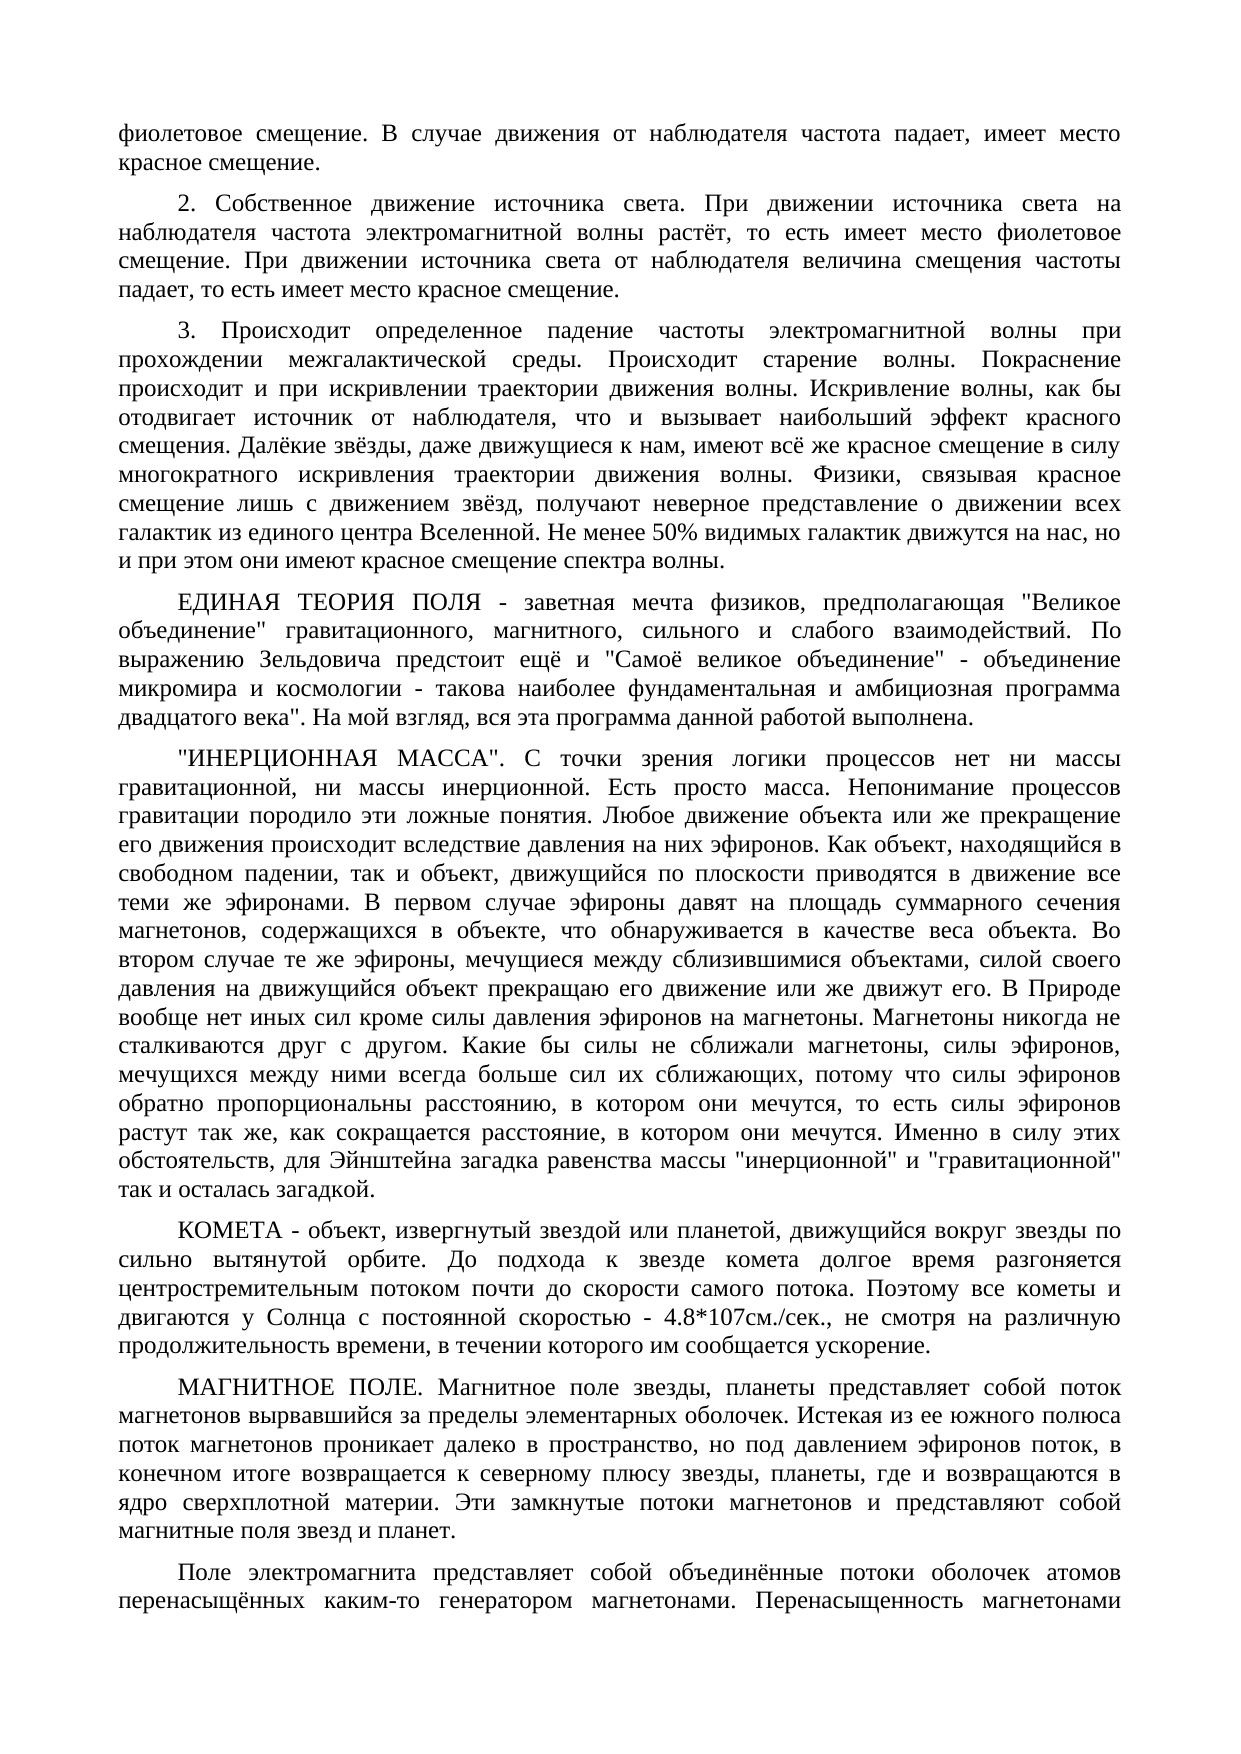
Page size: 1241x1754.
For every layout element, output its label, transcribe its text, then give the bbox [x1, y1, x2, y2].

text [118, 1557, 1122, 1614]
text 3. Происходит определенное падение частоты электромагнитной волны при прохождении межгалактической среды. Происходит старение волны. Покраснение происходит и при искривлении траектории движения волны. Искривление волны, как бы отодвигает источник от наблюдателя, что и вызывает наибольший эффект красного смещения. Далёкие звёзды, даже движущиеся к нам, имеют всё же красное смещение в силу многократного искривления траектории движения волны. Физики, связывая красное смещение лишь с движением звёзд, получают неверное представление о движении всех галактик из единого центра Вселенной. Не менее 50% видимых галактик движутся на нас, но и при этом они имеют красное смещение спектра волны. [118, 316, 1122, 574]
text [118, 118, 1122, 176]
text ЕДИНАЯ ТЕОРИЯ ПОЛЯ - заветная мечта физиков, предполагающая "Великое объединение" гравитационного, магнитного, сильного и слабого взаимодействий. По выражению Зельдовича предстоит ещё и "Самоё великое объединение" - объединение микромира и космологии - такова наиболее фундаментальная и амбициозная программа двадцатого века". На мой взгляд, вся эта программа данной работой выполнена. [118, 587, 1122, 731]
text "ИНЕРЦИОННАЯ МАССА". С точки зрения логики процессов нет ни массы гравитационной, ни массы инерционной. Есть просто масса. Непонимание процессов гравитации породило эти ложные понятия. Любое движение объекта или же прекращение его движения происходит вследствие давления на них эфиронов. Как объект, находящийся в свободном падении, так и объект, движущийся по плоскости приводятся в движение все теми же эфиронами. В первом случае эфироны давят на площадь суммарного сечения магнетонов, содержащихся в объекте, что обнаруживается в качестве веса объекта. Во втором случае те же эфироны, мечущиеся между сблизившимися объектами, силой своего давления на движущийся объект прекращаю его движение или же движут его. В Природе вообще нет иных сил кроме силы давления эфиронов на магнетоны. Магнетоны никогда не сталкиваются друг с другом. Какие бы силы не сближали магнетоны, силы эфиронов, мечущихся между ними всегда больше сил их сближающих, потому что силы эфиронов обратно пропорциональны расстоянию, в котором они мечутся, то есть силы эфиронов растут так же, как сокращается расстояние, в котором они мечутся. Именно в силу этих обстоятельств, для Эйнштейна загадка равенства массы "инерционной" и "гравитационной" так и осталась загадкой. [118, 743, 1122, 1203]
text КОМЕТА - объект, извергнутый звездой или планетой, движущийся вокруг звезды по сильно вытянутой орбите. До подхода к звезде комета долгое время разгоняется центростремительным потоком почти до скорости самого потока. Поэтому все кометы и двигаются у Солнца с постоянной скоростью - 4.8*107см./сек., не смотря на различную продолжительность времени, в течении которого им сообщается ускорение. [118, 1216, 1122, 1359]
text МАГНИТНОЕ ПОЛЕ. Магнитное поле звезды, планеты представляет собой поток магнетонов вырвавшийся за пределы элементарных оболочек. Истекая из ее южного полюса поток магнетонов проникает далеко в пространство, но под давлением эфиронов поток, в конечном итоге возвращается к северному плюсу звезды, планеты, где и возвращаются в ядро сверхплотной материи. Эти замкнутые потоки магнетонов и представляют собой магнитные поля звезд и планет. [118, 1372, 1122, 1544]
text 2. Собственное движение источника света. При движении источника света на наблюдателя частота электромагнитной волны растёт, то есть имеет место фиолетовое смещение. При движении источника света от наблюдателя величина смещения частоты падает, то есть имеет место красное смещение. [118, 188, 1122, 303]
